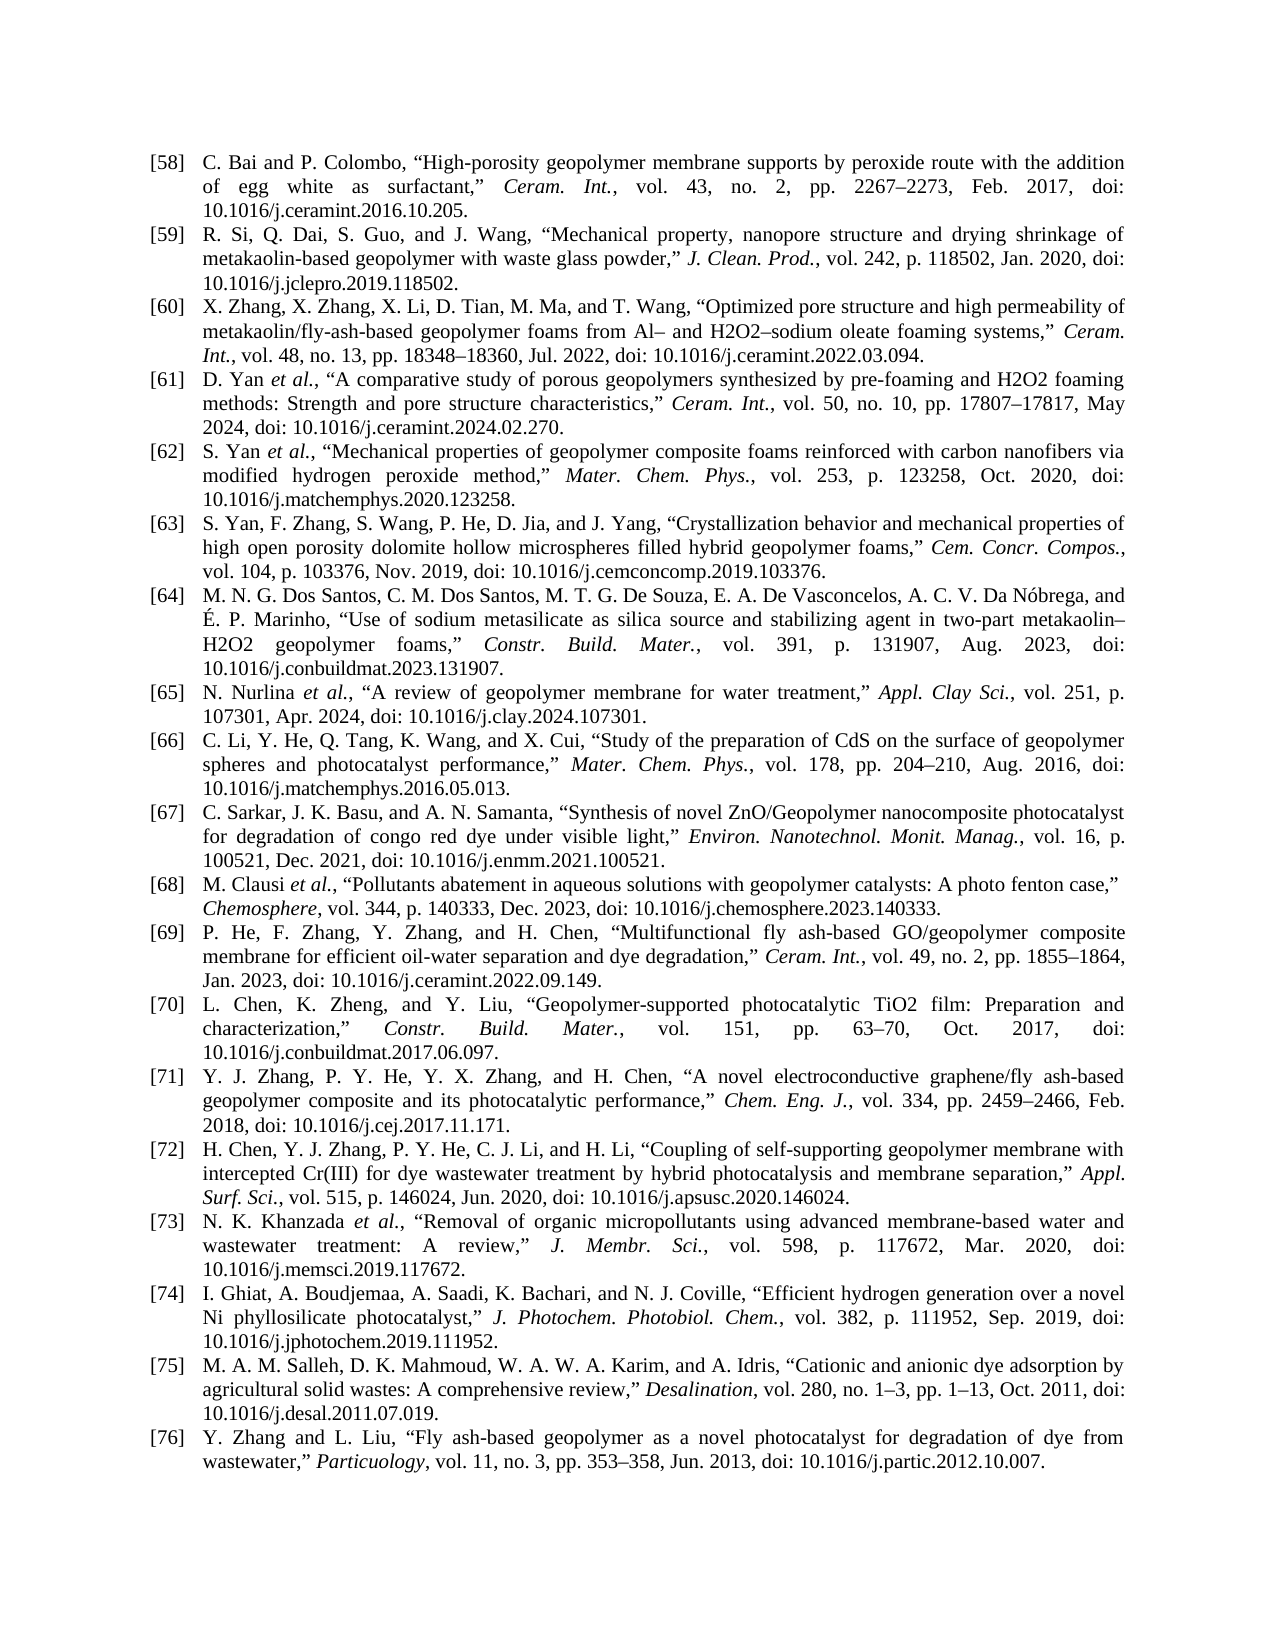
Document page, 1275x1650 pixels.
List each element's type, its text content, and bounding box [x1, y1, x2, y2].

text Chemosphere, vol. 344, p. 140333, Dec. 2023, doi: 10.1016/j.chemosphere.2023.140333. [202, 896, 1200, 920]
list X. Zhang, X. Zhang, X. Li, D. Tian, M. Ma, and T. Wang, “Optimized pore structure and high permeability of metakaolin/fly-ash-based geopolymer foams from Al– and H2O2–sodium oleate foaming systems,” Ceram. Int., vol. 48, no. 13, pp. 18348–18360, Jul. 2022, doi: 10.1016/j.ceramint.2022.03.094. [150, 294, 1125, 367]
list D. Yan et al., “A comparative study of porous geopolymers synthesized by pre-foaming and H2O2 foaming methods: Strength and pore structure characteristics,” Ceram. Int., vol. 50, no. 10, pp. 17807–17817, May 2024, doi: 10.1016/j.ceramint.2024.02.270. [150, 367, 1126, 439]
list Y. J. Zhang, P. Y. He, Y. X. Zhang, and H. Chen, “A novel electroconductive graphene/fly ash-based geopolymer composite and its photocatalytic performance,” Chem. Eng. J., vol. 334, pp. 2459–2466, Feb. 2018, doi: 10.1016/j.cej.2017.11.171. [150, 1064, 1126, 1137]
list C. Sarkar, J. K. Basu, and A. N. Samanta, “Synthesis of novel ZnO/Geopolymer nanocomposite photocatalyst for degradation of congo red dye under visible light,” Environ. Nanotechnol. Monit. Manag., vol. 16, p. 100521, Dec. 2021, doi: 10.1016/j.enmm.2021.100521. [150, 800, 1125, 872]
list M. N. G. Dos Santos, C. M. Dos Santos, M. T. G. De Souza, E. A. De Vasconcelos, A. C. V. Da Nóbrega, and É. P. Marinho, “Use of sodium metasilicate as silica source and stabilizing agent in two-part metakaolin–H2O2 geopolymer foams,” Constr. Build. Mater., vol. 391, p. 131907, Aug. 2023, doi: 10.1016/j.conbuildmat.2023.131907. [150, 583, 1126, 679]
list N. Nurlina et al., “A review of geopolymer membrane for water treatment,” Appl. Clay Sci., vol. 251, p. 107301, Apr. 2024, doi: 10.1016/j.clay.2024.107301. [150, 679, 1125, 728]
list L. Chen, K. Zheng, and Y. Liu, “Geopolymer-supported photocatalytic TiO2 film: Preparation and characterization,” Constr. Build. Mater., vol. 151, pp. 63–70, Oct. 2017, doi: 10.1016/j.conbuildmat.2017.06.097. [150, 992, 1125, 1064]
list S. Yan, F. Zhang, S. Wang, P. He, D. Jia, and J. Yang, “Crystallization behavior and mechanical properties of high open porosity dolomite hollow microspheres filled hybrid geopolymer foams,” Cem. Concr. Compos., vol. 104, p. 103376, Nov. 2019, doi: 10.1016/j.cemconcomp.2019.103376. [150, 511, 1126, 583]
list H. Chen, Y. J. Zhang, P. Y. He, C. J. Li, and H. Li, “Coupling of self-supporting geopolymer membrane with intercepted Cr(III) for dye wastewater treatment by hybrid photocatalysis and membrane separation,” Appl. Surf. Sci., vol. 515, p. 146024, Jun. 2020, doi: 10.1016/j.apsusc.2020.146024. [150, 1137, 1126, 1209]
list P. He, F. Zhang, Y. Zhang, and H. Chen, “Multifunctional fly ash-based GO/geopolymer composite membrane for efficient oil-water separation and dye degradation,” Ceram. Int., vol. 49, no. 2, pp. 1855–1864, Jan. 2023, doi: 10.1016/j.ceramint.2022.09.149. [150, 920, 1126, 992]
list Y. Zhang and L. Liu, “Fly ash-based geopolymer as a novel photocatalyst for degradation of dye from wastewater,” Particuology, vol. 11, no. 3, pp. 353–358, Jun. 2013, doi: 10.1016/j.partic.2012.10.007. [150, 1426, 1125, 1473]
list N. K. Khanzada et al., “Removal of organic micropollutants using advanced membrane-based water and wastewater treatment: A review,” J. Membr. Sci., vol. 598, p. 117672, Mar. 2020, doi: 10.1016/j.memsci.2019.117672. [150, 1209, 1126, 1281]
list S. Yan et al., “Mechanical properties of geopolymer composite foams reinforced with carbon nanofibers via modified hydrogen peroxide method,” Mater. Chem. Phys., vol. 253, p. 123258, Oct. 2020, doi: 10.1016/j.matchemphys.2020.123258. [150, 439, 1125, 511]
list C. Bai and P. Colombo, “High-porosity geopolymer membrane supports by peroxide route with the addition of egg white as surfactant,” Ceram. Int., vol. 43, no. 2, pp. 2267–2273, Feb. 2017, doi: 10.1016/j.ceramint.2016.10.205. [150, 150, 1125, 222]
list C. Li, Y. He, Q. Tang, K. Wang, and X. Cui, “Study of the preparation of CdS on the surface of geopolymer spheres and photocatalyst performance,” Mater. Chem. Phys., vol. 178, pp. 204–210, Aug. 2016, doi: 10.1016/j.matchemphys.2016.05.013. [150, 728, 1125, 800]
list R. Si, Q. Dai, S. Guo, and J. Wang, “Mechanical property, nanopore structure and drying shrinkage of metakaolin-based geopolymer with waste glass powder,” J. Clean. Prod., vol. 242, p. 118502, Jan. 2020, doi: 10.1016/j.jclepro.2019.118502. [150, 222, 1125, 294]
list I. Ghiat, A. Boudjemaa, A. Saadi, K. Bachari, and N. J. Coville, “Efficient hydrogen generation over a novel Ni phyllosilicate photocatalyst,” J. Photochem. Photobiol. Chem., vol. 382, p. 111952, Sep. 2019, doi: 10.1016/j.jphotochem.2019.111952. [150, 1281, 1125, 1353]
list M. Clausi et al., “Pollutants abatement in aqueous solutions with geopolymer catalysts: A photo fenton case,” [150, 872, 1200, 896]
list M. A. M. Salleh, D. K. Mahmoud, W. A. W. A. Karim, and A. Idris, “Cationic and anionic dye adsorption by agricultural solid wastes: A comprehensive review,” Desalination, vol. 280, no. 1–3, pp. 1–13, Oct. 2011, doi: 10.1016/j.desal.2011.07.019. [150, 1353, 1125, 1425]
